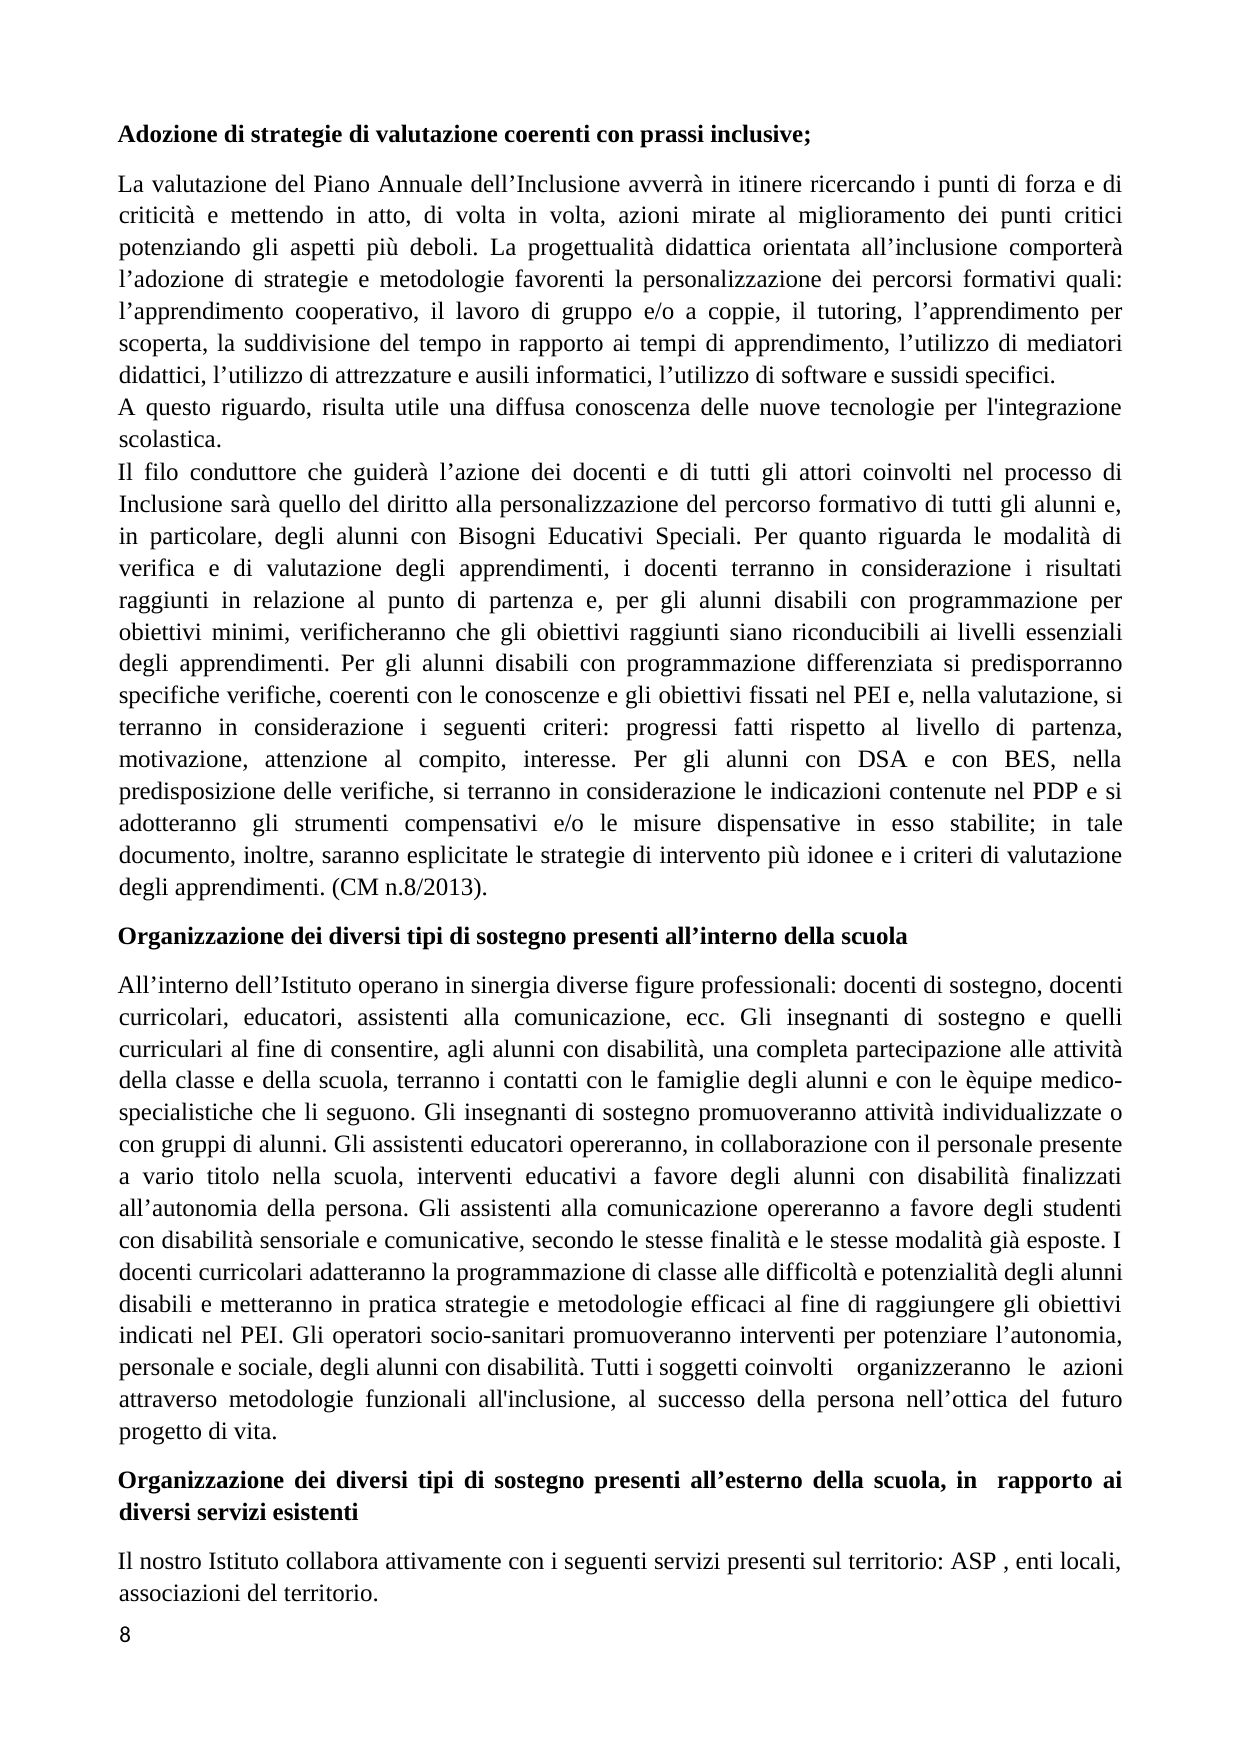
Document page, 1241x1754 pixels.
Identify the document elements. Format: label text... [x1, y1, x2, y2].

text Organizzazione dei diversi tipi di sostegno presenti all’interno della scuola [117, 921, 1124, 949]
text Il nostro Istituto collabora attivamente con i seguenti servizi presenti sul territorio: ASP , enti locali, associazioni del territorio. [117, 1546, 1124, 1607]
text Adozione di strategie di valutazione coerenti con prassi inclusive; [117, 119, 1124, 148]
text Il filo conduttore che guiderà l’azione dei docenti e di tutti gli attori coinvolti nel processo di Inclusione sarà quello del diritto alla personalizzazione del percorso formativo di tutti gli alunni e, in particolare, degli alunni con Bisogni Educativi Speciali. Per quanto riguarda le modalità di verifica e di valutazione degli apprendimenti, i docenti terranno in considerazione i risultati raggiunti in relazione al punto di partenza e, per gli alunni disabili con programmazione per obiettivi minimi, verificheranno che gli obiettivi raggiunti siano riconducibili ai livelli essenziali degli apprendimenti. Per gli alunni disabili con programmazione differenziata si predisporranno specifiche verifiche, coerenti con le conoscenze e gli obiettivi fissati nel PEI e, nella valutazione, si terranno in considerazione i seguenti criteri: progressi fatti rispetto al livello di partenza, motivazione, attenzione al compito, interesse. Per gli alunni con DSA e con BES, nella predisposizione delle verifiche, si terranno in considerazione le indicazioni contenute nel PDP e si adotteranno gli strumenti compensativi e/o le misure dispensative in esso stabilite; in tale documento, inoltre, saranno esplicitate le strategie di intervento più idonee e i criteri di valutazione degli apprendimenti. (CM n.8/2013). [117, 457, 1124, 900]
text A questo riguardo, risulta utile una diffusa conoscenza delle nuove tecnologie per l'integrazione scolastica. [117, 392, 1124, 453]
text La valutazione del Piano Annuale dell’Inclusione avverrà in itinere ricercando i punti di forza e di criticità e mettendo in atto, di volta in volta, azioni mirate al miglioramento dei punti critici potenziando gli aspetti più deboli. La progettualità didattica orientata all’inclusione comporterà l’adozione di strategie e metodologie favorenti la personalizzazione dei percorsi formativi quali: l’apprendimento cooperativo, il lavoro di gruppo e/o a coppie, il tutoring, l’apprendimento per scoperta, la suddivisione del tempo in rapporto ai tempi di apprendimento, l’utilizzo di mediatori didattici, l’utilizzo di attrezzature e ausili informatici, l’utilizzo di software e sussidi specifici. [117, 169, 1124, 389]
text Organizzazione dei diversi tipi di sostegno presenti all’esterno della scuola, in rapporto ai diversi servizi esistenti [117, 1465, 1124, 1526]
text All’interno dell’Istituto operano in sinergia diverse figure professionali: docenti di sostegno, docenti curricolari, educatori, assistenti alla comunicazione, ecc. Gli insegnanti di sostegno e quelli curriculari al fine di consentire, agli alunni con disabilità, una completa partecipazione alle attività della classe e della scuola, terranno i contatti con le famiglie degli alunni e con le èquipe medico-specialistiche che li seguono. Gli insegnanti di sostegno promuoveranno attività individualizzate o con gruppi di alunni. Gli assistenti educatori opereranno, in collaborazione con il personale presente a vario titolo nella scuola, interventi educativi a favore degli alunni con disabilità finalizzati all’autonomia della persona. Gli assistenti alla comunicazione opereranno a favore degli studenti con disabilità sensoriale e comunicative, secondo le stesse finalità e le stesse modalità già esposte. I docenti curricolari adatteranno la programmazione di classe alle difficoltà e potenzialità degli alunni disabili e metteranno in pratica strategie e metodologie efficaci al fine di raggiungere gli obiettivi indicati nel PEI. Gli operatori socio-sanitari promuoveranno interventi per potenziare l’autonomia, personale e sociale, degli alunni con disabilità. Tutti i soggetti coinvolti organizzeranno le azioni attraverso metodologie funzionali all'inclusione, al successo della persona nell’ottica del futuro progetto di vita. [117, 970, 1124, 1445]
